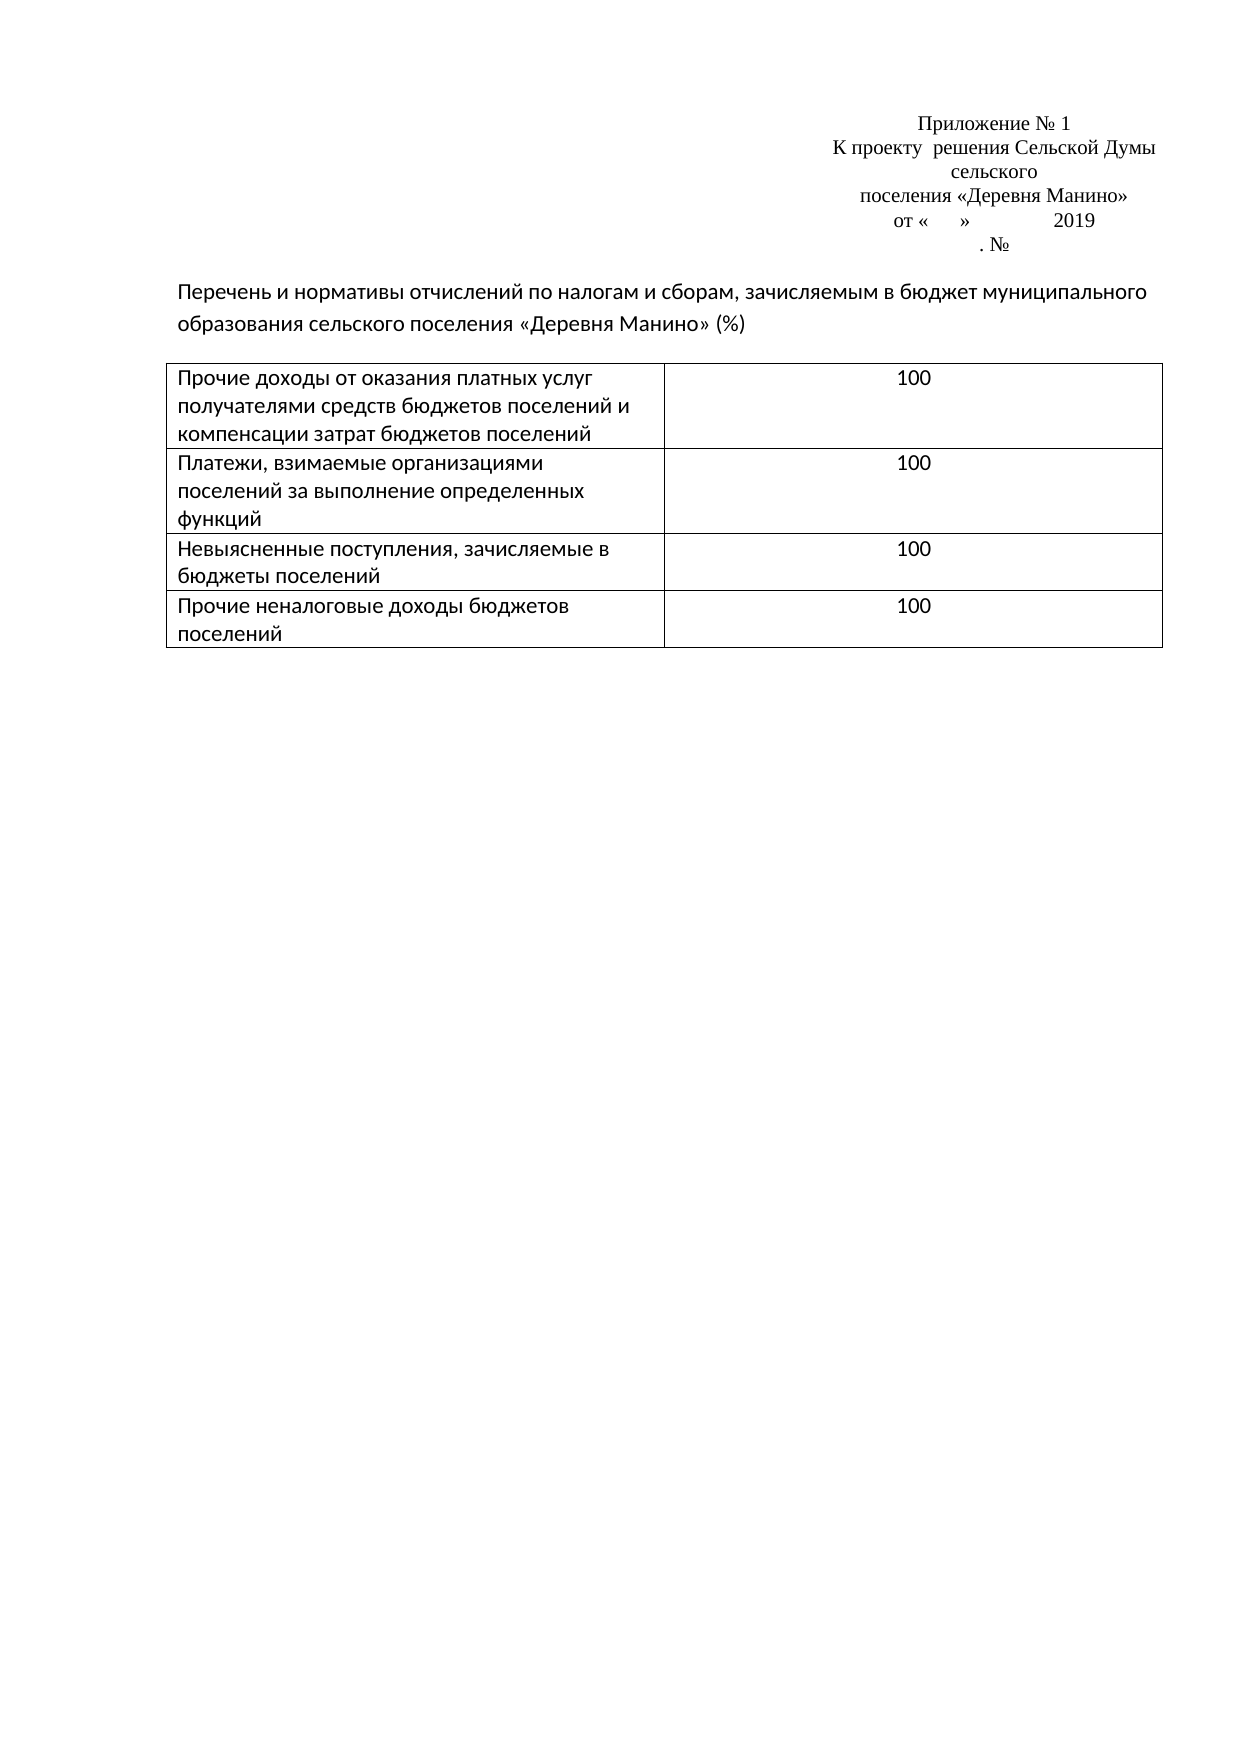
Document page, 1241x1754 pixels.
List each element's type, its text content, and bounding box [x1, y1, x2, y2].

text Перечень и нормативы отчислений по налогам и сборам, зачисляемым в бюджет муниципального образования сельского поселения «Деревня Манино» (%) [177, 277, 1152, 337]
table_cell Платежи, взимаемые организациями поселений за выполнение определенных функций [167, 449, 664, 533]
table_cell 100 [665, 534, 1162, 590]
table_cell 100 [665, 449, 1162, 533]
table_header Прочие доходы от оказания платных услуг получателями средств бюджетов поселений и компенсации затрат бюджетов поселений [167, 364, 664, 447]
table_cell 100 [665, 591, 1162, 647]
table_cell Невыясненные поступления, зачисляемые в бюджеты поселений [167, 534, 664, 590]
table_cell Прочие неналоговые доходы бюджетов поселений [167, 591, 664, 647]
table_header Приложение № 1 К проекту решения Сельской Думы сельского поселения «Деревня Манино» от « » 2019 . № [795, 111, 1193, 256]
table_header 100 [665, 364, 1162, 447]
